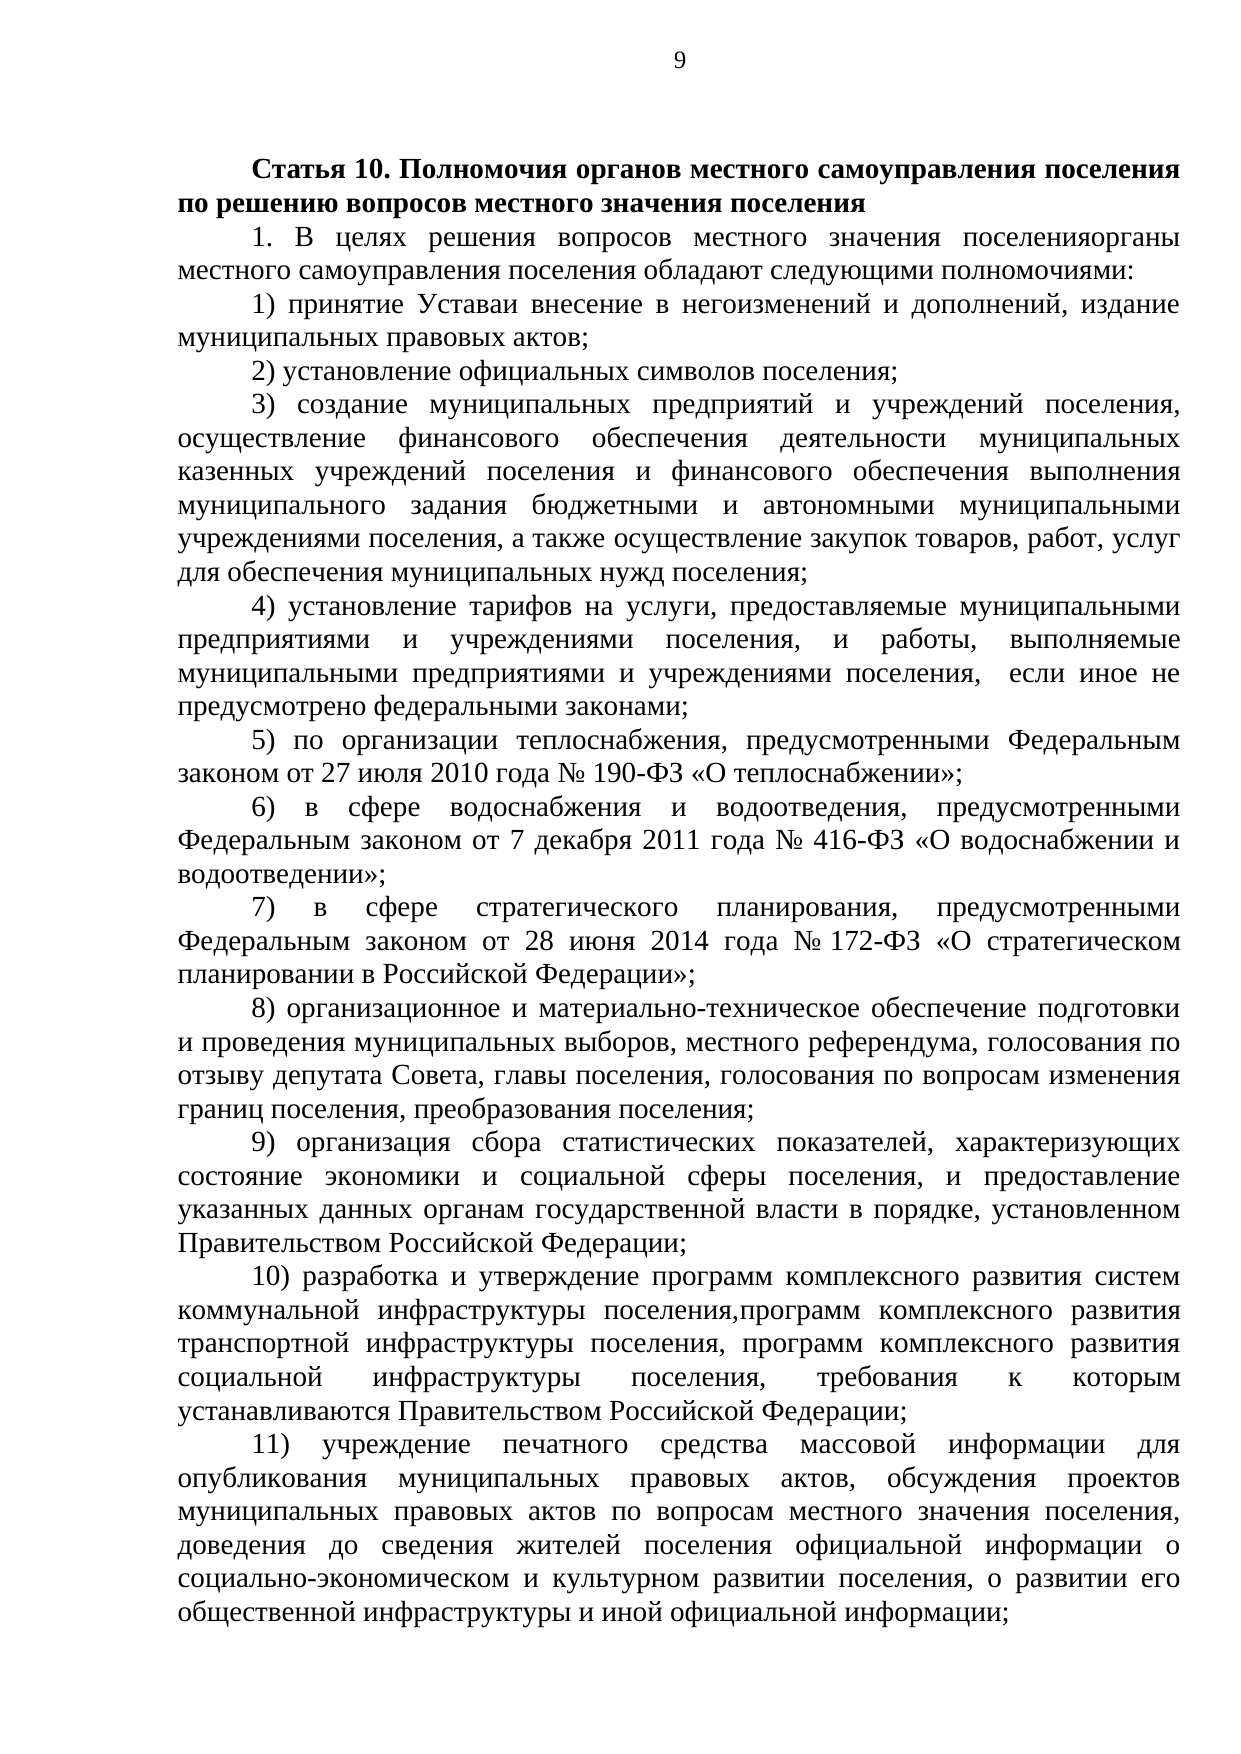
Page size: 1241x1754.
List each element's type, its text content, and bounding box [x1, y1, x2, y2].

text 10) разработка и утверждение программ комплексного развития систем коммунальной инфраструктуры поселения,программ комплексного развития транспортной инфраструктуры поселения, программ комплексного развития социальной инфраструктуры поселения, требования к которым устанавливаются Правительством Российской Федерации; [177, 1258, 1181, 1426]
list 3) создание муниципальных предприятий и учреждений поселения, осуществление финансового обеспечения деятельности муниципальных казенных учреждений поселения и финансового обеспечения выполнения муниципального задания бюджетными и автономными муниципальными учреждениями поселения, а также осуществление закупок товаров, работ, услуг для обеспечения муниципальных нужд поселения; [177, 386, 1181, 588]
list 5) по организации теплоснабжения, предусмотренными Федеральным законом от 27 июля 2010 года № 190-ФЗ «О теплоснабжении»; [177, 722, 1181, 789]
text 11) учреждение печатного средства массовой информации для опубликования муниципальных правовых актов, обсуждения проектов муниципальных правовых актов по вопросам местного значения поселения, доведения до сведения жителей поселения официальной информации о социально-экономическом и культурном развитии поселения, о развитии его общественной инфраструктуры и иной официальной информации; [177, 1426, 1181, 1627]
text 7) в сфере стратегического планирования, предусмотренными Федеральным законом от 28 июня 2014 года № 172-ФЗ «О стратегическом планировании в Российской Федерации»; [177, 889, 1181, 990]
text 6) в сфере водоснабжения и водоотведения, предусмотренными Федеральным законом от 7 декабря 2011 года № 416-ФЗ «О водоснабжении и водоотведении»; [177, 789, 1181, 889]
text 8) организационное и материально-техническое обеспечение подготовки и проведения муниципальных выборов, местного референдума, голосования по отзыву депутата Совета, главы поселения, голосования по вопросам изменения границ поселения, преобразования поселения; [177, 990, 1181, 1124]
text 9) организация сбора статистических показателей, характеризующих состояние экономики и социальной сферы поселения, и предоставление указанных данных органам государственной власти в порядке, установленном Правительством Российской Федерации; [177, 1124, 1181, 1258]
list 2) установление официальных символов поселения; [177, 353, 1181, 386]
list 4) установление тарифов на услуги, предоставляемые муниципальными предприятиями и учреждениями поселения, и работы, выполняемые муниципальными предприятиями и учреждениями поселения, если иное не предусмотрено федеральными законами; [177, 588, 1181, 722]
text Статья 10. Полномочия органов местного самоуправления поселения по решению вопросов местного значения поселения [177, 152, 1181, 219]
list 1) принятие Уставаи внесение в негоизменений и дополнений, издание муниципальных правовых актов; [177, 286, 1181, 353]
text 1. В целях решения вопросов местного значения поселенияорганы местного самоуправления поселения обладают следующими полномочиями: [177, 219, 1181, 286]
